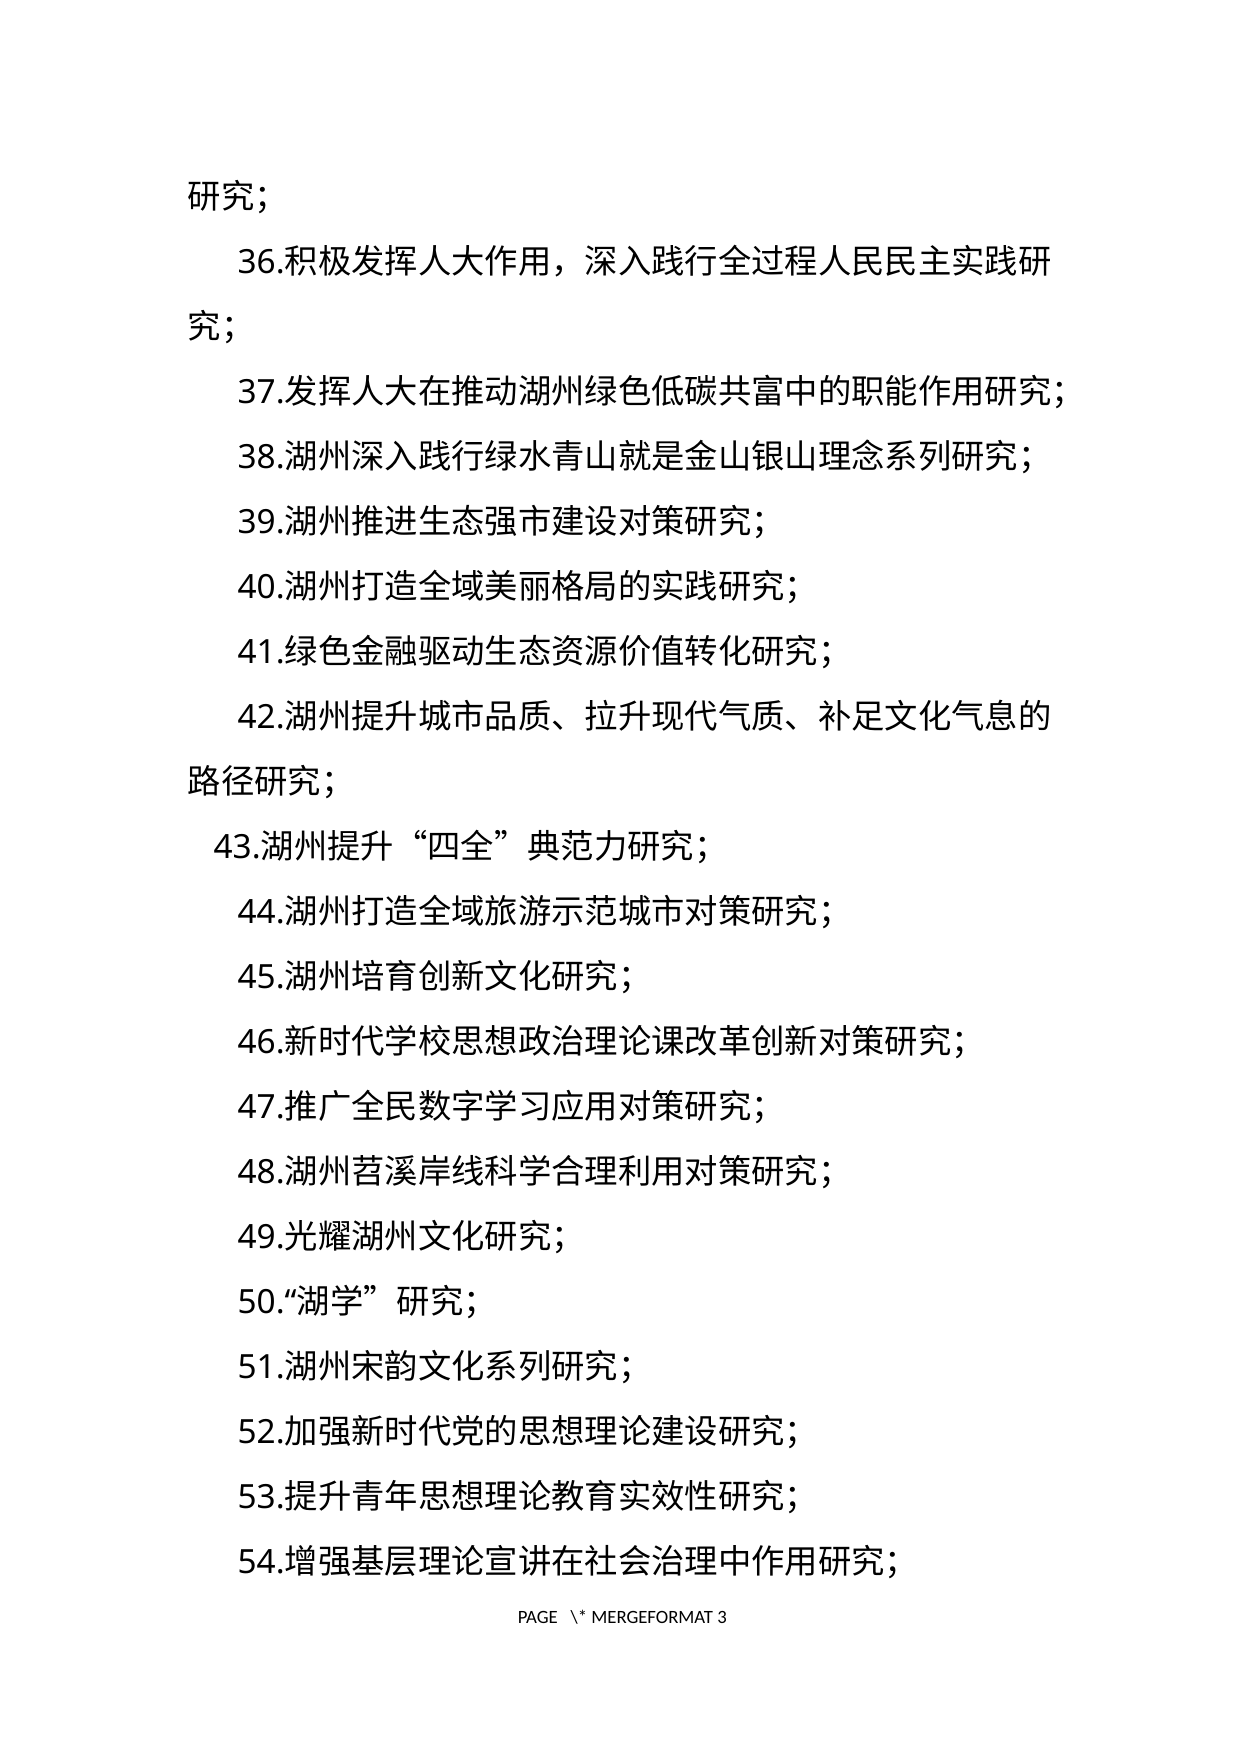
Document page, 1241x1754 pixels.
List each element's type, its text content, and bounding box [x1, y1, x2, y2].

text 41.绿色金融驱动生态资源价值转化研究； [187, 617, 1053, 682]
text 37.发挥人大在推动湖州绿色低碳共富中的职能作用研究； [187, 357, 1053, 422]
text 51.湖州宋韵文化系列研究； [187, 1332, 1053, 1397]
text 38.湖州深入践行绿水青山就是金山银山理念系列研究； [187, 422, 1053, 487]
text 47.推广全民数字学习应用对策研究； [187, 1072, 1053, 1137]
text 36.积极发挥人大作用，深入践行全过程人民民主实践研究； [187, 227, 1053, 357]
text 48.湖州苕溪岸线科学合理利用对策研究； [187, 1137, 1053, 1202]
text 49.光耀湖州文化研究； [187, 1202, 1053, 1267]
text 42.湖州提升城市品质、拉升现代气质、补足文化气息的路径研究； 43.湖州提升“四全”典范力研究； [187, 682, 1053, 877]
text 46.新时代学校思想政治理论课改革创新对策研究； [187, 1007, 1053, 1072]
text 52.加强新时代党的思想理论建设研究； [187, 1397, 1053, 1462]
text 54.增强基层理论宣讲在社会治理中作用研究； [187, 1527, 1053, 1592]
text 44.湖州打造全域旅游示范城市对策研究； [187, 877, 1053, 942]
text 53.提升青年思想理论教育实效性研究； [187, 1462, 1053, 1527]
text 39.湖州推进生态强市建设对策研究； [187, 487, 1053, 552]
text 40.湖州打造全域美丽格局的实践研究； [187, 552, 1053, 617]
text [187, 162, 1053, 227]
text 50.“湖学”研究； [187, 1267, 1053, 1332]
text 45.湖州培育创新文化研究； [187, 942, 1053, 1007]
